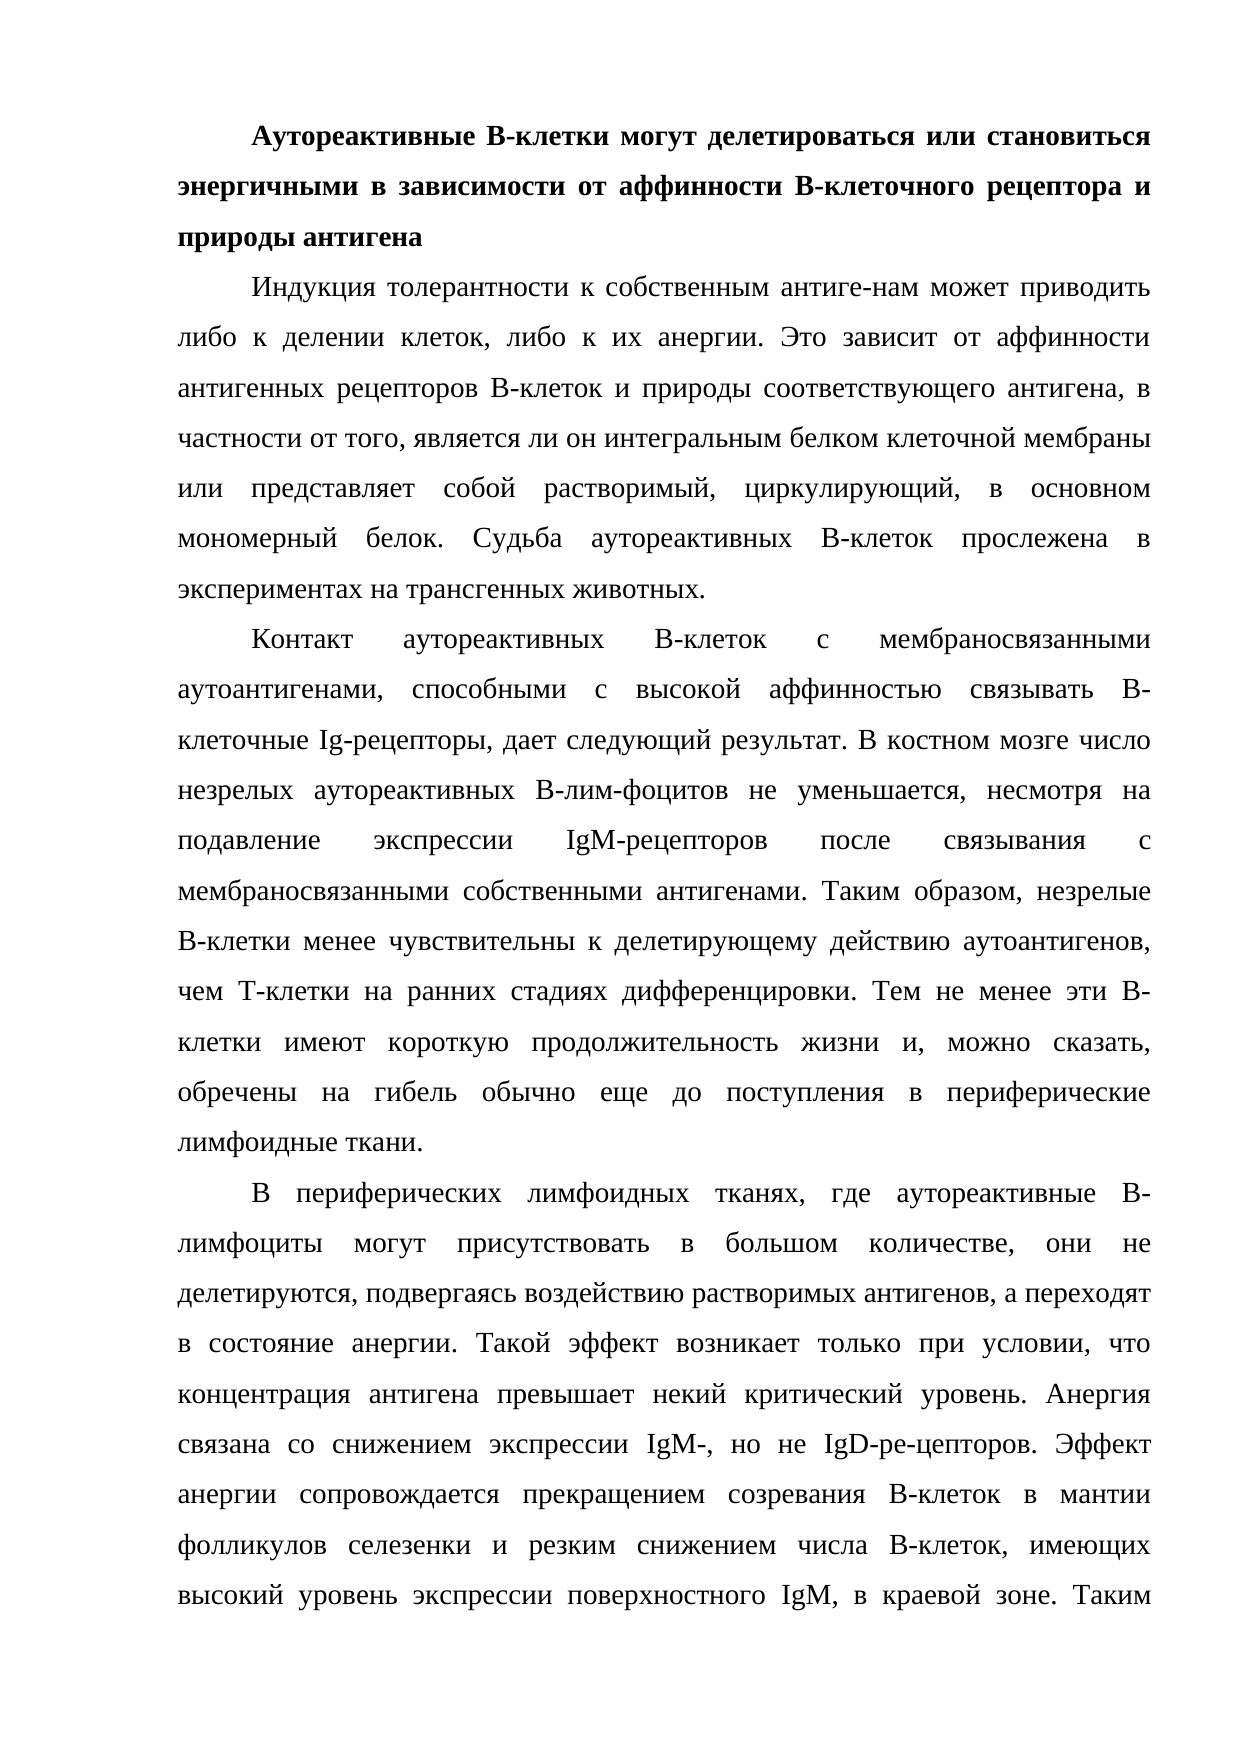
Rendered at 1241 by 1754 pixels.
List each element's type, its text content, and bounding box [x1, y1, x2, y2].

text Аутореактивные В-клетки могут делетироваться или становиться энергичными в зависимости от аффинности В-клеточного рецептора и природы антигена [177, 118, 1152, 252]
text Индукция толерантности к собственным антиге-нам может приводить либо к делении клеток, либо к их анергии. Это зависит от аффинности антигенных рецепторов В-клеток и природы соответствующего антигена, в частности от того, является ли он интегральным белком клеточной мембраны или представляет собой растворимый, циркулирующий, в основном мономерный белок. Судьба аутореактивных В-клеток прослежена в экспериментах на трансгенных животных. [177, 269, 1152, 604]
text Контакт аутореактивных В-клеток с мембраносвязанными аутоантигенами, способными с высокой аффинностью связывать В-клеточные Ig-рецепторы, дает следующий результат. В костном мозге число незрелых аутореактивных В-лим-фоцитов не уменьшается, несмотря на подавление экспрессии IgM-рецепторов после связывания с мембраносвязанными собственными антигенами. Таким образом, незрелые В-клетки менее чувствительны к делетирующему действию аутоантигенов, чем Т-клетки на ранних стадиях дифференцировки. Тем не менее эти В-клетки имеют короткую продолжительность жизни и, можно сказать, обречены на гибель обычно еще до поступления в периферические лимфоидные ткани. [177, 621, 1152, 1158]
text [177, 1175, 1152, 1611]
